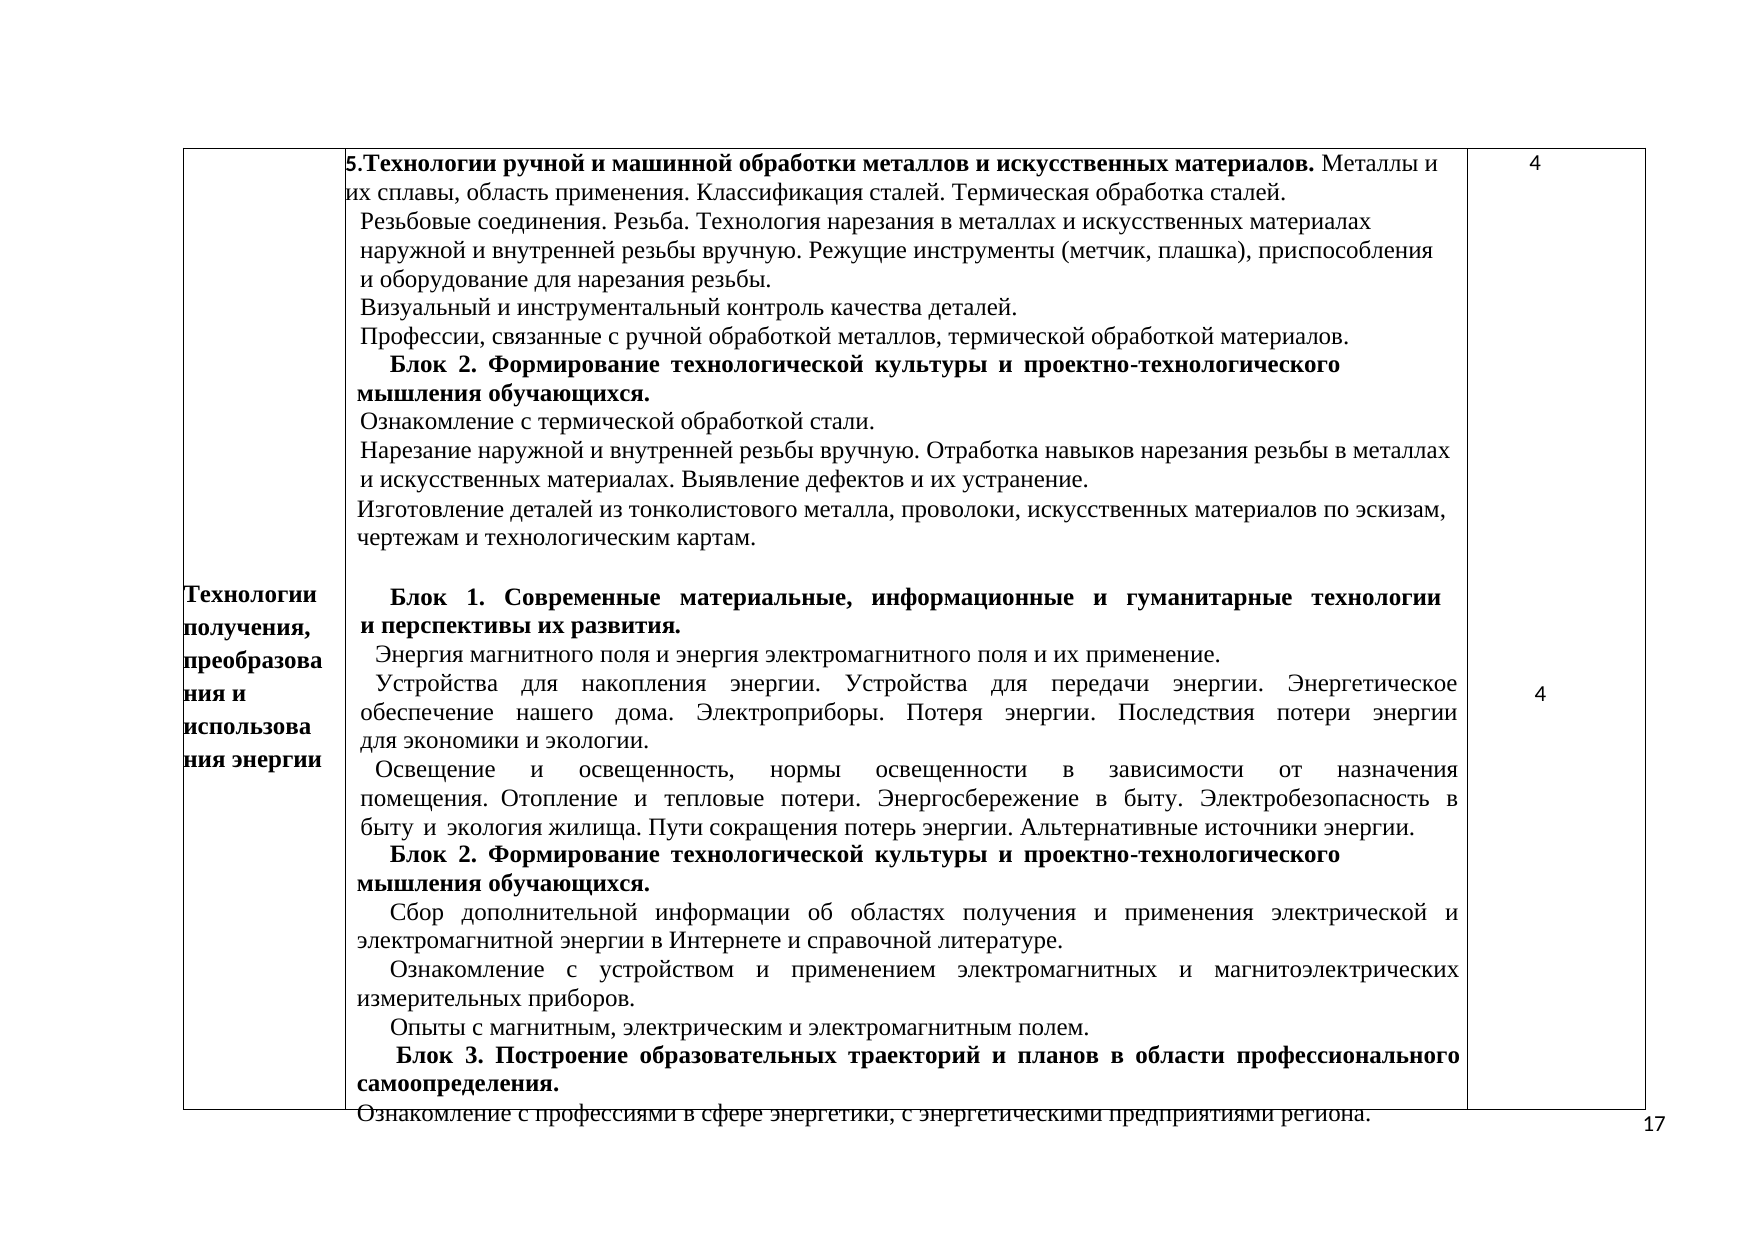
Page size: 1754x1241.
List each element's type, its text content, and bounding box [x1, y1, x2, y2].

table_header 5.Технологии ручной и машинной обработки металлов и искусственных материалов. Металлы и их сплавы, область применения. Классификация сталей. Термическая обработка сталей. Резьбовые соединения. Резьба. Технология нарезания в металлах и искусственных материалах наружной и внутренней резьбы вручную. Режущие инструменты (метчик, плашка), приспособления и оборудование для нарезания резьбы. Визуальный и инструментальный контроль качества деталей. Профессии, связанные с ручной обработкой металлов, термической обработкой материалов. Блок 2. Формирование технологической культуры и проектно-технологического мышления обучающихся. Ознакомление с термической обработкой стали. Нарезание наружной и внутренней резьбы вручную. Отработка навыков нарезания резьбы в металлах и искусственных материалах. Выявление дефектов и их устранение. Изготовление деталей из тонколистового металла, проволоки, искусственных материалов по эскизам, чертежам и технологическим картам. Блок 1. Современные материальные, информационные и гуманитарные технологии и перспективы их развития. Энергия магнитного поля и энергия электромагнитного поля и их применение. Устройства для накопления энергии. Устройства для передачи энергии. Энергетическое обеспечение нашего дома. Электроприборы. Потеря энергии. Последствия потери энергии для экономики и экологии. Освещение и освещенность, нормы освещенности в зависимости от назначения помещения. Отопление и тепловые потери. Энергосбережение в быту. Электробезопасность в быту и экология жилища. Пути сокращения потерь энергии. Альтернативные источники энергии. Блок 2. Формирование технологической культуры и проектно-технологического мышления обучающихся. Сбор дополнительной информации об областях получения и применения электрической и электромагнитной энергии в Интернете и справочной литературе. Ознакомление с устройством и применением электромагнитных и магнитоэлектрических измерительных приборов. Опыты с магнитным, электрическим и электромагнитным полем. Блок 3. Построение образовательных траекторий и планов в области профессионального самоопределения. Ознакомление с профессиями в сфере энергетики, с энергетическими предприятиями региона. [346, 149, 1467, 1109]
table_header Технологии получения, преобразова ния и использова ния энергии [184, 149, 345, 1109]
table_header 4 4 [1468, 149, 1645, 1109]
